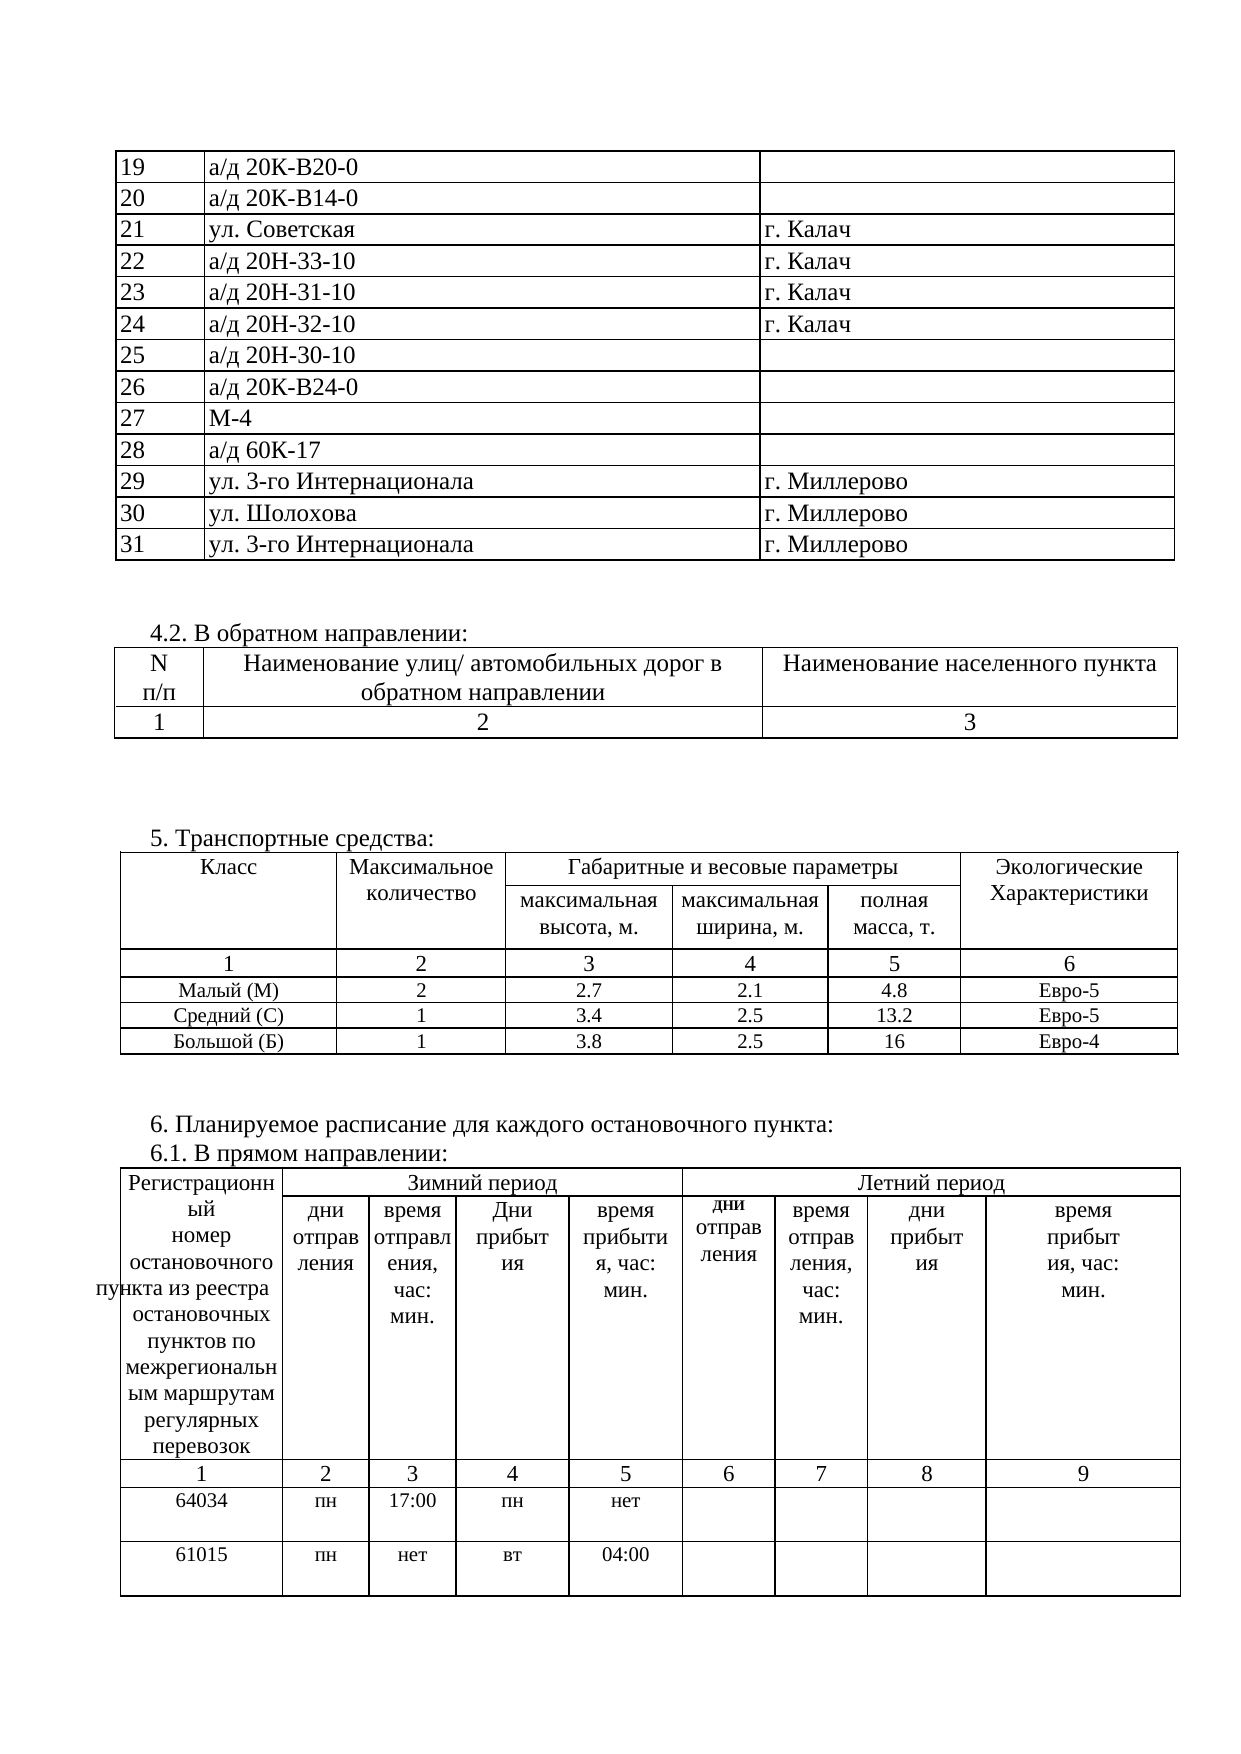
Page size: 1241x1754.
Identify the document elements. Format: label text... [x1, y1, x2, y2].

table_cell 2 [337, 978, 505, 1002]
table_cell 26 [117, 372, 204, 402]
text 5. Транспортные средства: [150, 823, 1090, 851]
table_cell пн [457, 1488, 568, 1541]
table_cell время прибыти я, час: мин. [570, 1197, 682, 1458]
table_cell 8 [868, 1460, 985, 1486]
table_cell г. Миллерово [761, 529, 1174, 559]
table_header N п/п [115, 648, 203, 706]
table_cell 30 [117, 498, 204, 527]
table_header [121, 1169, 282, 1458]
table_cell [761, 403, 1174, 433]
table_cell ДНИ отправ ления [683, 1197, 774, 1458]
table_cell г. Калач [761, 246, 1174, 276]
table_cell [987, 1488, 1180, 1541]
table_cell а/д 20К-В24-0 [205, 372, 759, 402]
table_cell ул. Советская [205, 215, 759, 244]
table_cell 1 [337, 1003, 505, 1027]
table_cell Евро-5 [961, 1003, 1177, 1027]
table_cell [776, 1488, 867, 1541]
table_cell Большой (Б) [121, 1029, 336, 1053]
table_cell 61015 [121, 1542, 282, 1595]
table_cell нет [370, 1542, 455, 1595]
table_cell [761, 372, 1174, 402]
table_cell 31 [117, 529, 204, 559]
table_cell 2 [337, 950, 505, 976]
table_cell 21 [117, 215, 204, 244]
table_cell 2.1 [673, 978, 827, 1002]
table_header Наименование населенного пункта [763, 648, 1177, 706]
table_cell 5 [829, 950, 960, 976]
table_cell [761, 152, 1174, 181]
table_cell 3.8 [506, 1029, 672, 1053]
table_cell [987, 1542, 1180, 1595]
table_cell дни отправ ления [283, 1197, 368, 1458]
table_cell а/д 20К-В14-0 [205, 183, 759, 213]
table_cell 17:00 [370, 1488, 455, 1541]
table_header Летний период [683, 1169, 1180, 1195]
table_cell пн [283, 1542, 368, 1595]
table_cell г. Калач [761, 309, 1174, 339]
table_cell время прибыт ия, час: мин. [987, 1197, 1180, 1458]
text 6.1. В прямом направлении: [150, 1138, 1090, 1167]
table_cell г. Миллерово [761, 466, 1174, 496]
table_cell Евро-5 [961, 978, 1177, 1002]
table_cell пн [283, 1488, 368, 1541]
table_cell время отправл ения, час: мин. [370, 1197, 455, 1458]
table_cell [761, 340, 1174, 370]
table_cell г. Калач [761, 277, 1174, 307]
table_cell 20 [117, 183, 204, 213]
table_header Наименование улиц/ автомобильных дорог в обратном направлении [204, 648, 762, 706]
table_cell 04:00 [570, 1542, 682, 1595]
table_cell М-4 [205, 403, 759, 433]
table_cell 24 [117, 309, 204, 339]
text 4.2. В обратном направлении: [150, 618, 1090, 647]
table_cell а/д 20Н-31-10 [205, 277, 759, 307]
table_cell Малый (М) [121, 978, 336, 1002]
table_cell 23 [117, 277, 204, 307]
table_cell ул. 3-го Интернационала [205, 529, 759, 559]
table_cell 25 [117, 340, 204, 370]
table_cell время отправ ления, час: мин. [776, 1197, 867, 1458]
table_header Класс [121, 853, 336, 948]
table_cell г. Калач [761, 215, 1174, 244]
table_cell 22 [117, 246, 204, 276]
table_cell а/д 20К-В20-0 [205, 152, 759, 181]
table_cell 4.8 [829, 978, 960, 1002]
table_cell 3.4 [506, 1003, 672, 1027]
table_cell максимальная ширина, м. [673, 886, 827, 948]
table_cell а/д 20Н-32-10 [205, 309, 759, 339]
table_cell 2 [283, 1460, 368, 1486]
table_cell 6 [961, 950, 1177, 976]
table_cell 1 [337, 1029, 505, 1053]
table_cell ул. Шолохова [205, 498, 759, 527]
table_cell полная масса, т. [829, 886, 960, 948]
table_cell Дни прибыт ия [457, 1197, 568, 1458]
table_cell а/д 20Н-33-10 [205, 246, 759, 276]
table_cell ул. 3-го Интернационала [205, 466, 759, 496]
table_cell 6 [683, 1460, 774, 1486]
table_cell 4 [673, 950, 827, 976]
table_cell Средний (С) [121, 1003, 336, 1027]
table_cell 29 [117, 466, 204, 496]
table_cell 2 [204, 707, 762, 737]
table_cell 28 [117, 435, 204, 464]
table_cell а/д 60К-17 [205, 435, 759, 464]
table_header Экологические Характеристики [961, 853, 1177, 948]
table_cell а/д 20Н-30-10 [205, 340, 759, 370]
table_cell 5 [570, 1460, 682, 1486]
table_cell дни прибыт ия [868, 1197, 985, 1458]
table_cell [868, 1542, 985, 1595]
table_cell г. Миллерово [761, 498, 1174, 527]
table_cell 4 [457, 1460, 568, 1486]
table_cell максимальная высота, м. [506, 886, 672, 948]
table_cell 1 [121, 950, 336, 976]
table_cell [683, 1488, 774, 1541]
table_cell 3 [763, 706, 1177, 737]
table_cell 2.7 [506, 978, 672, 1002]
table_cell 1 [115, 707, 203, 737]
table_cell [868, 1488, 985, 1541]
table_cell 16 [829, 1029, 960, 1053]
table_cell 2.5 [673, 1003, 827, 1027]
table_cell 19 [117, 152, 204, 181]
table_cell 3 [370, 1460, 455, 1486]
table_cell 13.2 [829, 1003, 960, 1027]
table_header Максимальное количество [337, 853, 505, 948]
table_cell [776, 1542, 867, 1595]
table_cell 2.5 [673, 1029, 827, 1053]
table_cell 9 [987, 1460, 1180, 1486]
table_header Габаритные и весовые параметры [506, 853, 960, 885]
table_cell 1 [121, 1460, 282, 1486]
table_header Зимний период [283, 1169, 682, 1195]
table_cell 7 [776, 1460, 867, 1486]
table_cell 3 [506, 950, 672, 976]
table_cell нет [570, 1488, 682, 1541]
table_cell 27 [117, 403, 204, 433]
table_cell Евро-4 [961, 1029, 1177, 1053]
text 6. Планируемое расписание для каждого остановочного пункта: [150, 1109, 1090, 1138]
table_cell [761, 183, 1174, 213]
table_cell [761, 435, 1174, 464]
table_cell 64034 [121, 1488, 282, 1541]
table_cell [683, 1542, 774, 1595]
table_cell вт [457, 1542, 568, 1595]
